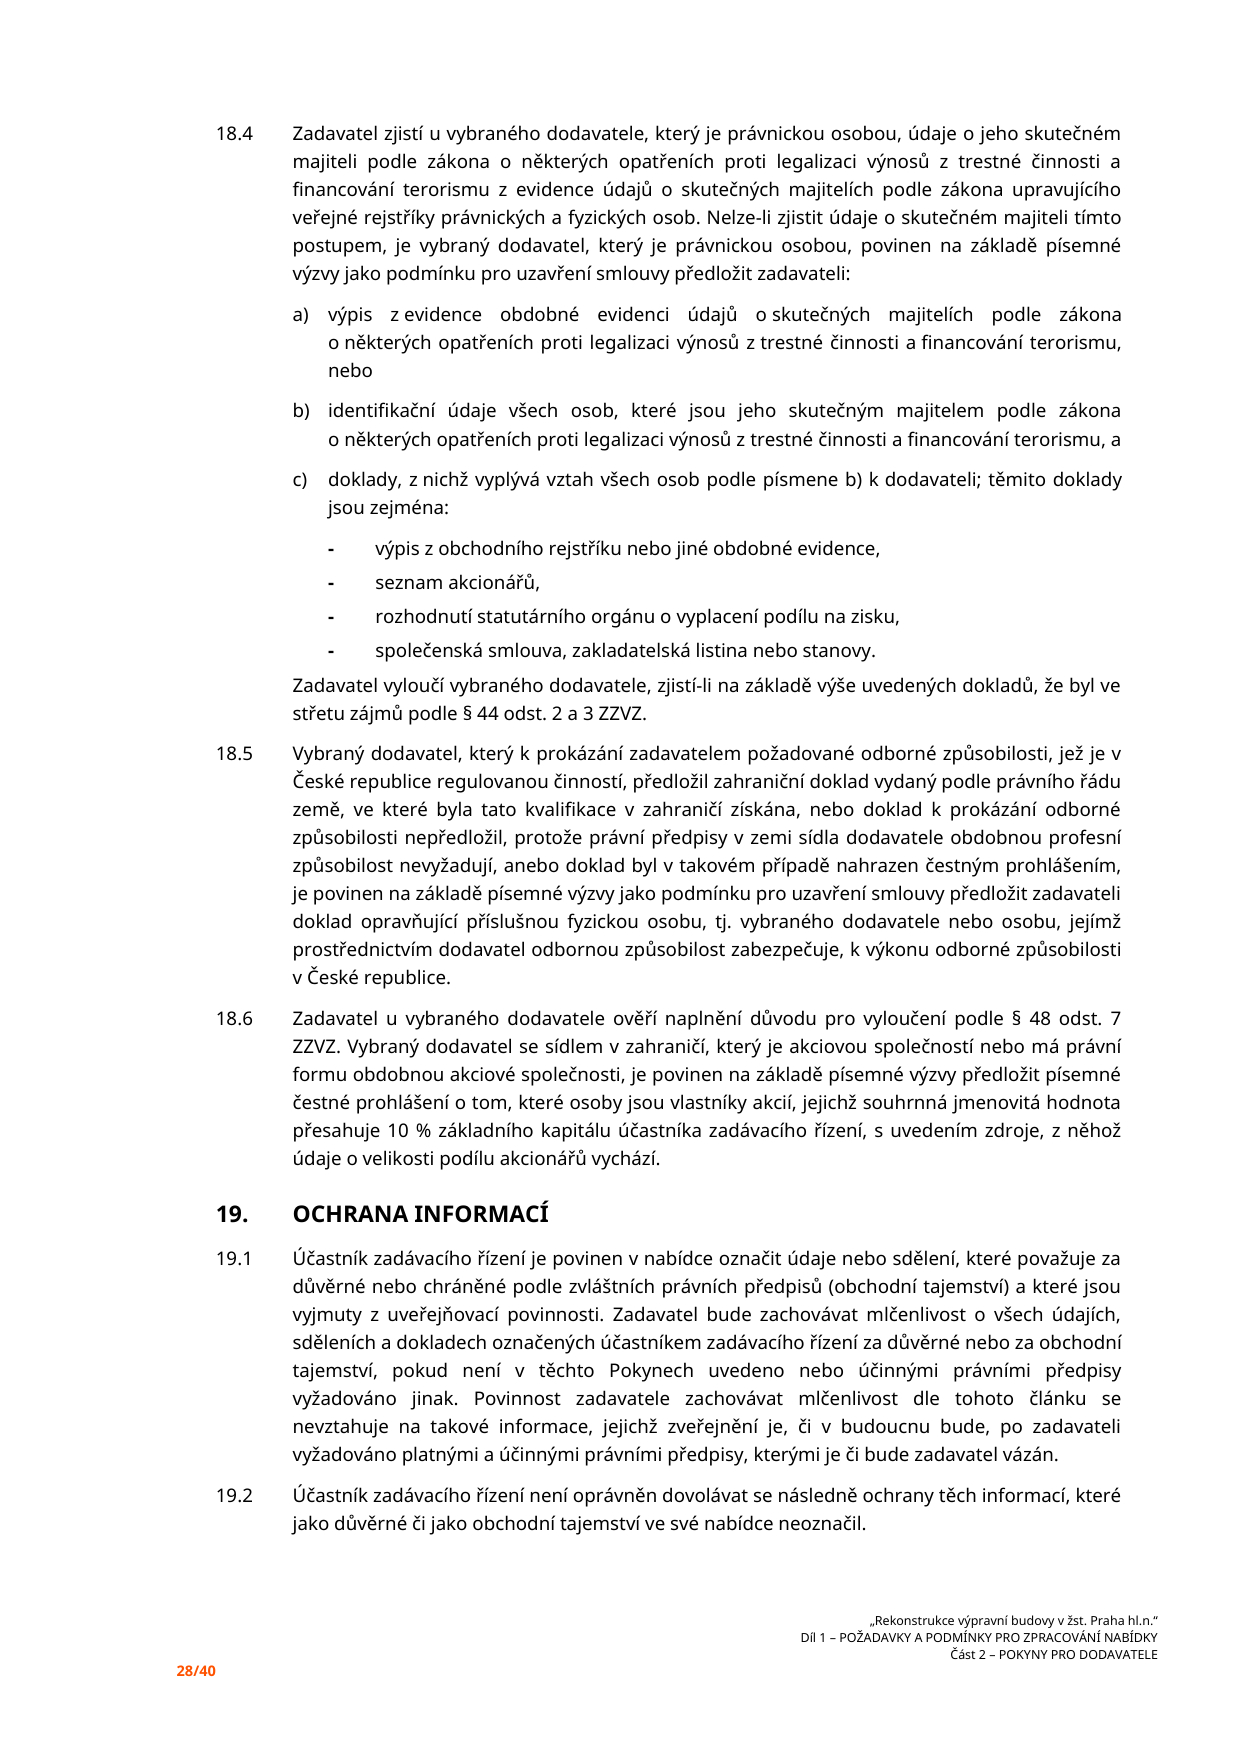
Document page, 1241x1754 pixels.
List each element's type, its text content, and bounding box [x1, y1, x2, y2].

text Vybraný dodavatel, který k prokázání zadavatelem požadované odborné způsobilosti, jež je v České republice regulovanou činností, předložil zahraniční doklad vydaný podle právního řádu země, ve které byla tato kvalifikace v zahraničí získána, nebo doklad k prokázání odborné způsobilosti nepředložil, protože právní předpisy v zemi sídla dodavatele obdobnou profesní způsobilost nevyžadují, anebo doklad byl v takovém případě nahrazen čestným prohlášením, je povinen na základě písemné výzvy jako podmínku pro uzavření smlouvy předložit zadavateli doklad opravňující příslušnou fyzickou osobu, tj. vybraného dodavatele nebo osobu, jejímž prostřednictvím dodavatel odbornou způsobilost zabezpečuje, k výkonu odborné způsobilosti v České republice. [216, 741, 1122, 990]
text rozhodnutí statutárního orgánu o vyplacení podílu na zisku, [328, 603, 1122, 629]
text Účastník zadávacího řízení je povinen v nabídce označit údaje nebo sdělení, které považuje za důvěrné nebo chráněné podle zvláštních právních předpisů (obchodní tajemství) a které jsou vyjmuty z uveřejňovací povinnosti. Zadavatel bude zachovávat mlčenlivost o všech údajích, sděleních a dokladech označených účastníkem zadávacího řízení za důvěrné nebo za obchodní tajemství, pokud není v těchto Pokynech uvedeno nebo účinnými právními předpisy vyžadováno jinak. Povinnost zadavatele zachovávat mlčenlivost dle tohoto článku se nevztahuje na takové informace, jejichž zveřejnění je, či v budoucnu bude, po zadavateli vyžadováno platnými a účinnými právními předpisy, kterými je či bude zadavatel vázán. [216, 1245, 1122, 1467]
text Zadavatel vyloučí vybraného dodavatele, zjistí-li na základě výše uvedených dokladů, že byl ve střetu zájmů podle § 44 odst. 2 a 3 ZZVZ. [292, 672, 1122, 726]
text doklady, z nichž vyplývá vztah všech osob podle písmene b) k dodavateli; těmito doklady jsou zejména: [292, 466, 1122, 520]
text výpis z obchodního rejstříku nebo jiné obdobné evidence, [328, 535, 1122, 560]
text Zadavatel u vybraného dodavatele ověří naplnění důvodu pro vyloučení podle § 48 odst. 7 ZZVZ. Vybraný dodavatel se sídlem v zahraničí, který je akciovou společností nebo má právní formu obdobnou akciové společnosti, je povinen na základě písemné výzvy předložit písemné čestné prohlášení o tom, které osoby jsou vlastníky akcií, jejichž souhrnná jmenovitá hodnota přesahuje 10 % základního kapitálu účastníka zadávacího řízení, s uvedením zdroje, z něhož údaje o velikosti podílu akcionářů vychází. [216, 1005, 1122, 1171]
text společenská smlouva, zakladatelská listina nebo stanovy. [328, 638, 1122, 663]
list výpis z evidence obdobné evidenci údajů o skutečných majitelích podle zákona o některých opatřeních proti legalizaci výnosů z trestné činnosti a financování terorismu, nebo [292, 301, 1122, 383]
text seznam akcionářů, [328, 569, 1122, 595]
text Účastník zadávacího řízení není oprávněn dovolávat se následně ochrany těch informací, které jako důvěrné či jako obchodní tajemství ve své nabídce neoznačil. [216, 1482, 1122, 1535]
text OCHRANA INFORMACÍ [216, 1198, 1122, 1229]
text Zadavatel zjistí u vybraného dodavatele, který je právnickou osobou, údaje o jeho skutečném majiteli podle zákona o některých opatřeních proti legalizaci výnosů z trestné činnosti a financování terorismu z evidence údajů o skutečných majitelích podle zákona upravujícího veřejné rejstříky právnických a fyzických osob. Nelze-li zjistit údaje o skutečném majiteli tímto postupem, je vybraný dodavatel, který je právnickou osobou, povinen na základě písemné výzvy jako podmínku pro uzavření smlouvy předložit zadavateli: [216, 121, 1122, 286]
text identifikační údaje všech osob, které jsou jeho skutečným majitelem podle zákona o některých opatřeních proti legalizaci výnosů z trestné činnosti a financování terorismu, a [292, 398, 1122, 451]
